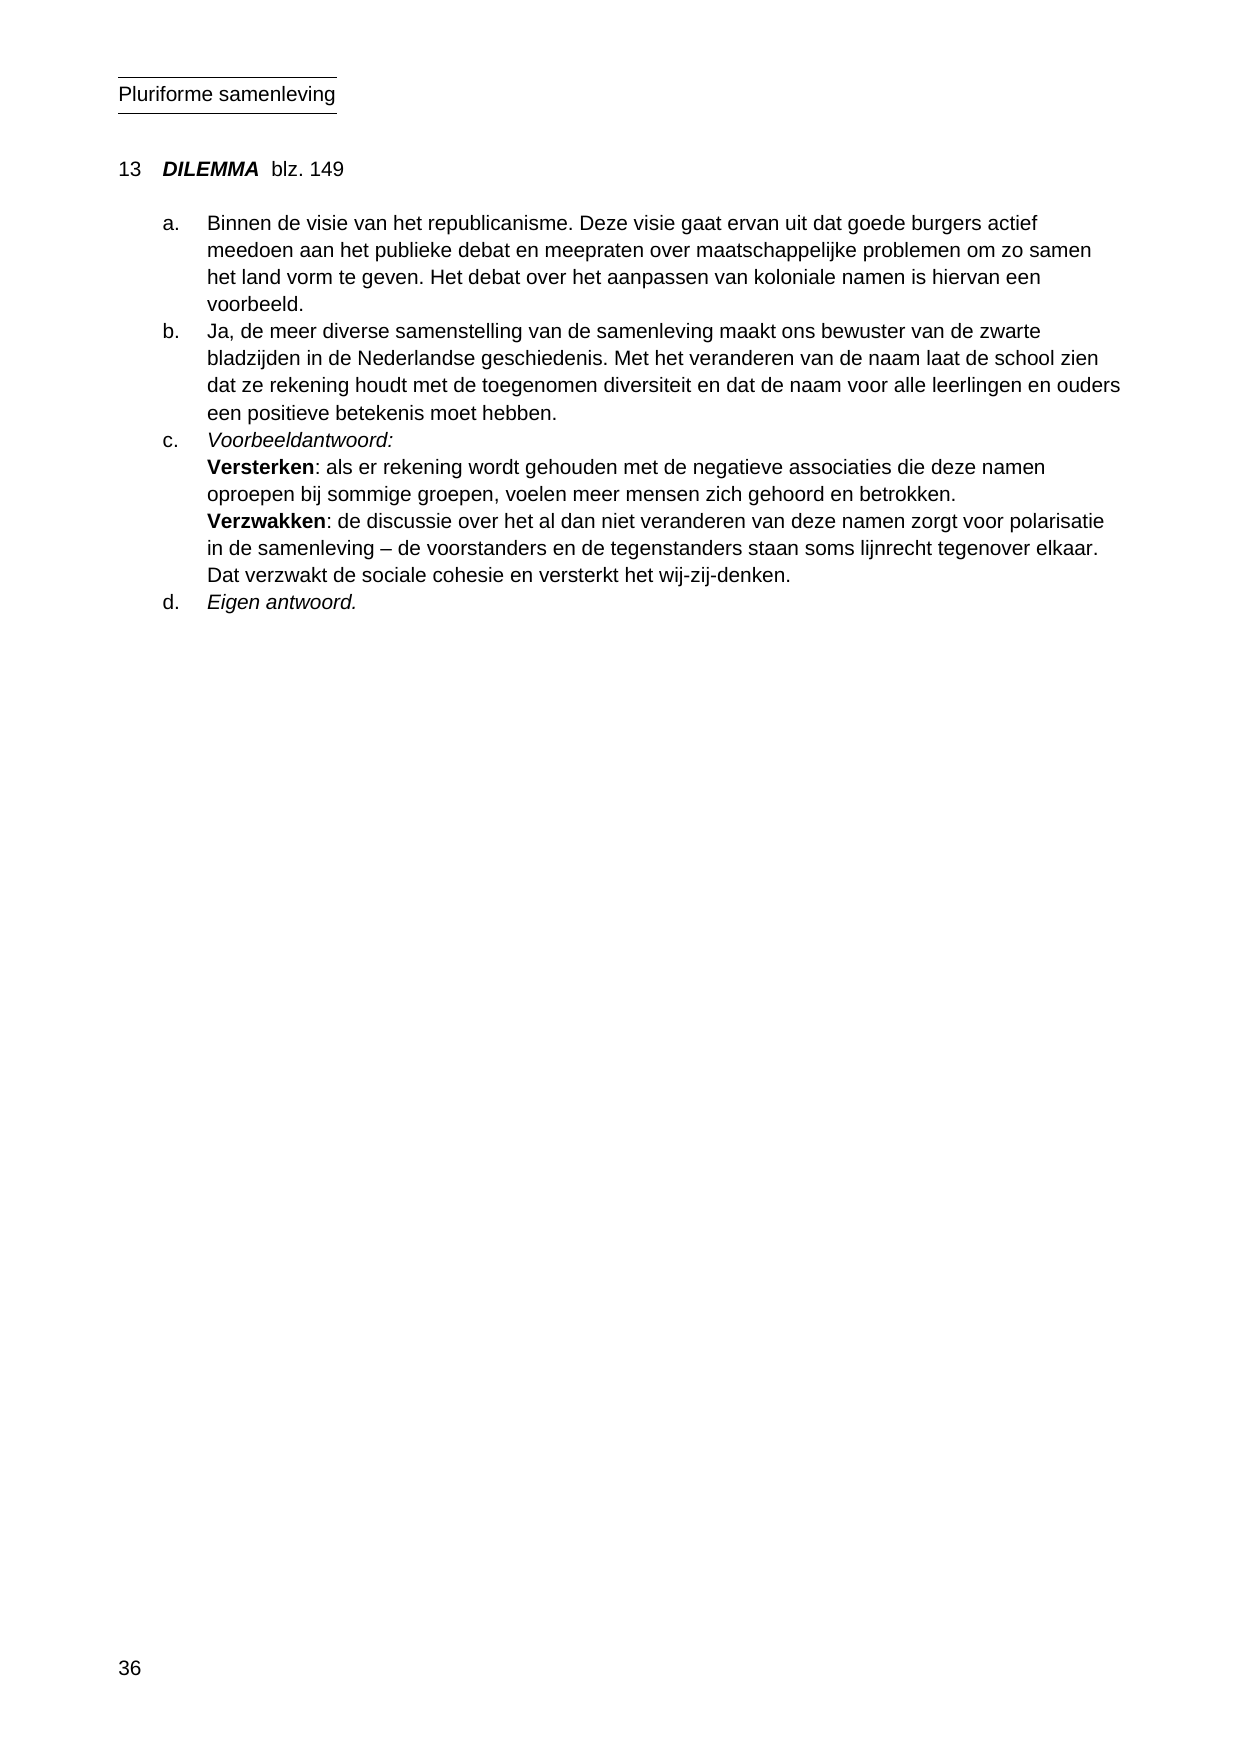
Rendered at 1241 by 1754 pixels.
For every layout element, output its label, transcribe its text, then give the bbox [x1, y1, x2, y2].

text b. Ja, de meer diverse samenstelling van de samenleving maakt ons bewuster van de zwarte bladzijden in de Nederlandse geschiedenis. Met het veranderen van de naam laat de school zien dat ze rekening houdt met de toegenomen diversiteit en dat de naam voor alle leerlingen en ouders een positieve betekenis moet hebben. [162, 316, 1122, 424]
text d. Eigen antwoord. [162, 587, 1122, 614]
text a. Binnen de visie van het republicanisme. Deze visie gaat ervan uit dat goede burgers actief meedoen aan het publieke debat en meepraten over maatschappelijke problemen om zo samen het land vorm te geven. Het debat over het aanpassen van koloniale namen is hiervan een voorbeeld. [162, 208, 1122, 316]
text c. Voorbeeldantwoord: [162, 424, 1122, 451]
text 13 DILEMMA blz. 149 [118, 153, 1122, 181]
text Versterken: als er rekening wordt gehouden met de negatieve associaties die deze namen oproepen bij sommige groepen, voelen meer mensen zich gehoord en betrokken. [207, 451, 1122, 506]
text Verzwakken: de discussie over het al dan niet veranderen van deze namen zorgt voor polarisatie in de samenleving – de voorstanders en de tegenstanders staan soms lijnrecht tegenover elkaar. Dat verzwakt de sociale cohesie en versterkt het wij-zij-denken. [207, 506, 1122, 587]
